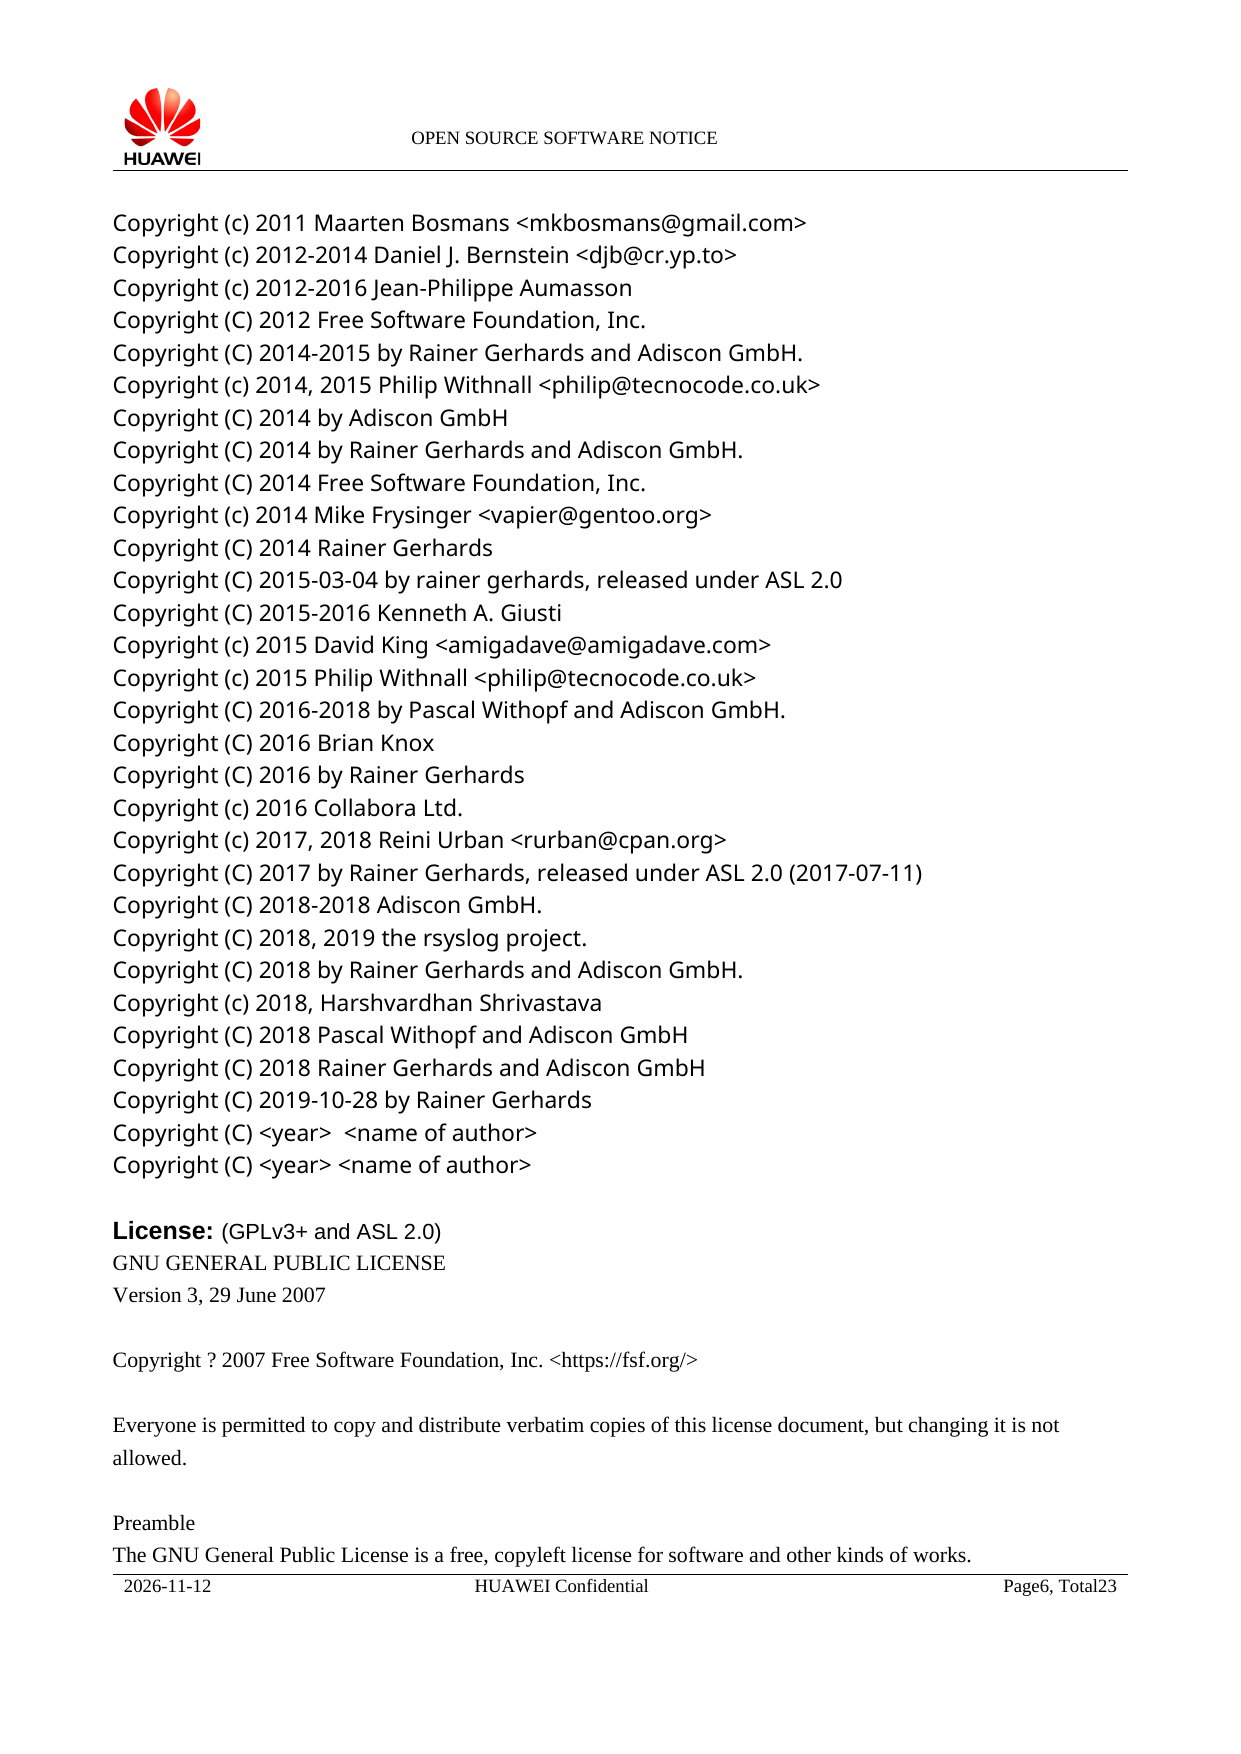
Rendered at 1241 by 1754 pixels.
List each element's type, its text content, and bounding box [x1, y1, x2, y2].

picture [124, 88, 201, 165]
text Copyright (C) 2012 Free Software Foundation, Inc. [112, 304, 1128, 336]
text Copyright (C) 2017 by Rainer Gerhards, released under ASL 2.0 (2017-07-11) [112, 856, 1128, 889]
text Copyright (C) 2014 by Adiscon GmbH [112, 401, 1128, 434]
text Copyright (C) 2015-03-04 by rainer gerhards, released under ASL 2.0 [112, 564, 1128, 596]
text Copyright (c) 2017, 2018 Reini Urban <rurban@cpan.org> [112, 824, 1128, 856]
text Copyright (c) 2011 Maarten Bosmans <mkbosmans@gmail.com> [112, 206, 1128, 239]
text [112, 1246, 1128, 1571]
text Copyright (C) 2016 Brian Knox [112, 726, 1128, 759]
text Copyright (C) 2014-2015 by Rainer Gerhards and Adiscon GmbH. [112, 336, 1128, 369]
text Copyright (c) 2015 Philip Withnall <philip@tecnocode.co.uk> [112, 661, 1128, 694]
text Copyright (c) 2018, Harshvardhan Shrivastava [112, 986, 1128, 1019]
text Copyright (C) <year> <name of author> [112, 1116, 1128, 1149]
text Copyright (C) 2018 Rainer Gerhards and Adiscon GmbH [112, 1051, 1128, 1084]
text Copyright (c) 2014, 2015 Philip Withnall <philip@tecnocode.co.uk> [112, 369, 1128, 401]
text Copyright (c) 2012-2014 Daniel J. Bernstein <djb@cr.yp.to> [112, 239, 1128, 271]
text Copyright (C) 2015-2016 Kenneth A. Giusti [112, 596, 1128, 629]
text Copyright (C) 2014 by Rainer Gerhards and Adiscon GmbH. [112, 434, 1128, 466]
text Copyright (C) 2018, 2019 the rsyslog project. [112, 921, 1128, 954]
text Copyright (C) 2019-10-28 by Rainer Gerhards [112, 1084, 1128, 1116]
text Copyright (C) <year> <name of author> [112, 1149, 1128, 1181]
text Copyright (C) 2018-2018 Adiscon GmbH. [112, 889, 1128, 921]
text Copyright (C) 2014 Free Software Foundation, Inc. [112, 466, 1128, 499]
text Copyright (C) 2016-2018 by Pascal Withopf and Adiscon GmbH. [112, 694, 1128, 726]
text License: (GPLv3+ and ASL 2.0) [112, 1214, 1128, 1246]
text Copyright (c) 2015 David King <amigadave@amigadave.com> [112, 629, 1128, 661]
text Copyright (C) 2014 Rainer Gerhards [112, 531, 1128, 564]
text Copyright (c) 2016 Collabora Ltd. [112, 791, 1128, 824]
text Copyright (C) 2018 Pascal Withopf and Adiscon GmbH [112, 1019, 1128, 1051]
text Copyright (C) 2018 by Rainer Gerhards and Adiscon GmbH. [112, 954, 1128, 986]
text Copyright (c) 2014 Mike Frysinger <vapier@gentoo.org> [112, 499, 1128, 531]
text Copyright (c) 2012-2016 Jean-Philippe Aumasson [112, 271, 1128, 304]
text Copyright (C) 2016 by Rainer Gerhards [112, 759, 1128, 791]
